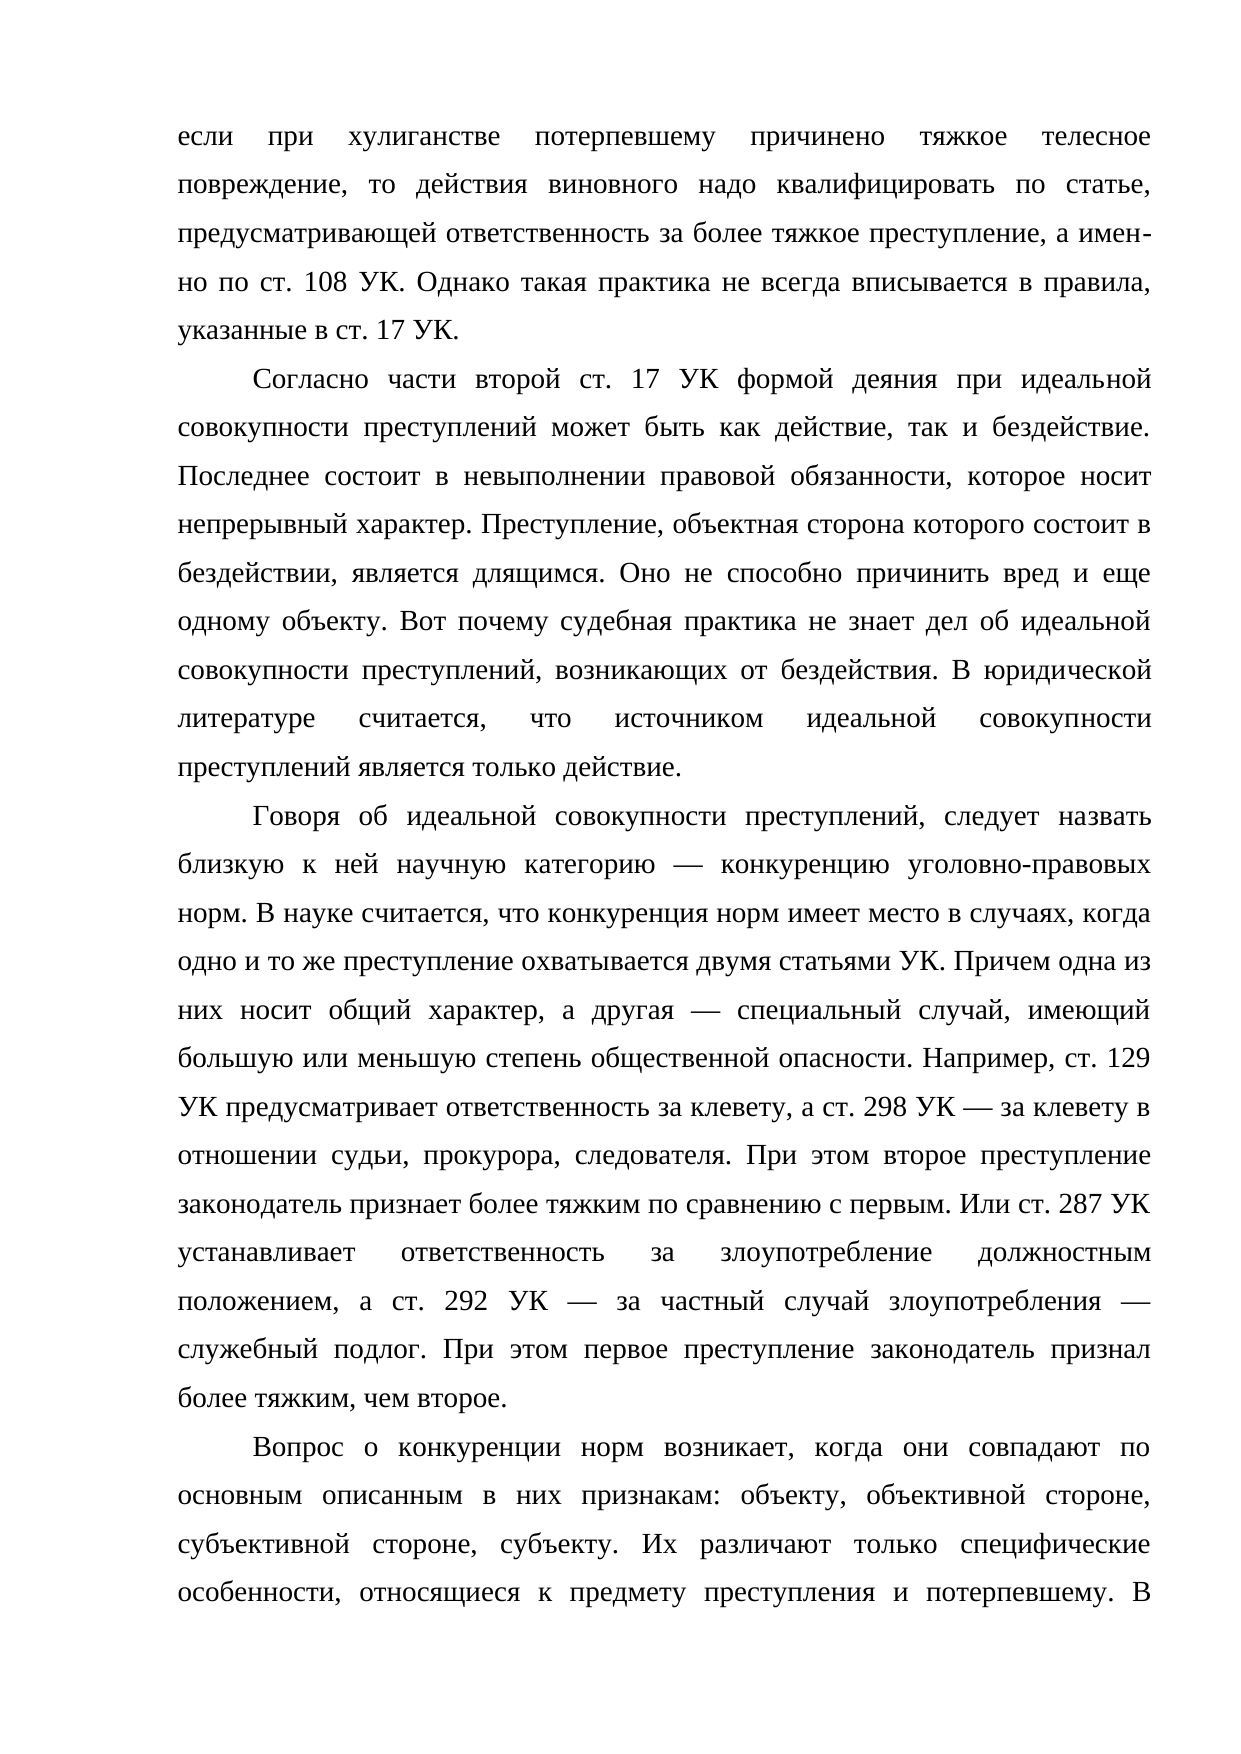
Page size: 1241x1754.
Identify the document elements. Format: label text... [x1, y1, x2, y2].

text Говоря об идеальной совокупности преступлений, следует назвать близкую к ней научную категорию — конкуренцию уголовно-правовых норм. В науке считается, что конкуренция норм имеет место в случаях, когда одно и то же преступление охватывается двумя статьями УК. Причем одна из них носит общий характер, а другая — специальный случай, имеющий большую или меньшую степень общественной опасности. Например, ст. 129 УК предусматривает ответственность за клевету, а ст. 298 УК — за клевету в отношении судьи, прокурора, следователя. При этом второе преступление законодатель признает более тяжким по сравнению с первым. Или ст. 287 УК устанавливает ответственность за злоупотребление должностным положением, а ст. 292 УК — за частный случай злоупотребления — служебный подлог. При этом первое преступление законодатель признал более тяжким, чем второе. [177, 798, 1152, 1414]
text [177, 118, 1152, 346]
text Согласно части второй ст. 17 УК формой деяния при идеальной совокупности преступлений может быть как действие, так и бездействие. Последнее состоит в невыполнении правовой обязанности, которое носит непрерывный характер. Преступление, объектная сторона которого состоит в бездействии, является длящимся. Оно не способно причинить вред и еще одному объекту. Вот почему судебная практика не знает дел об идеальной совокупности преступлений, возникающих от бездействия. В юридической литературе считается, что источником идеальной совокупности преступлений является только действие. [177, 361, 1152, 783]
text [177, 1429, 1152, 1608]
